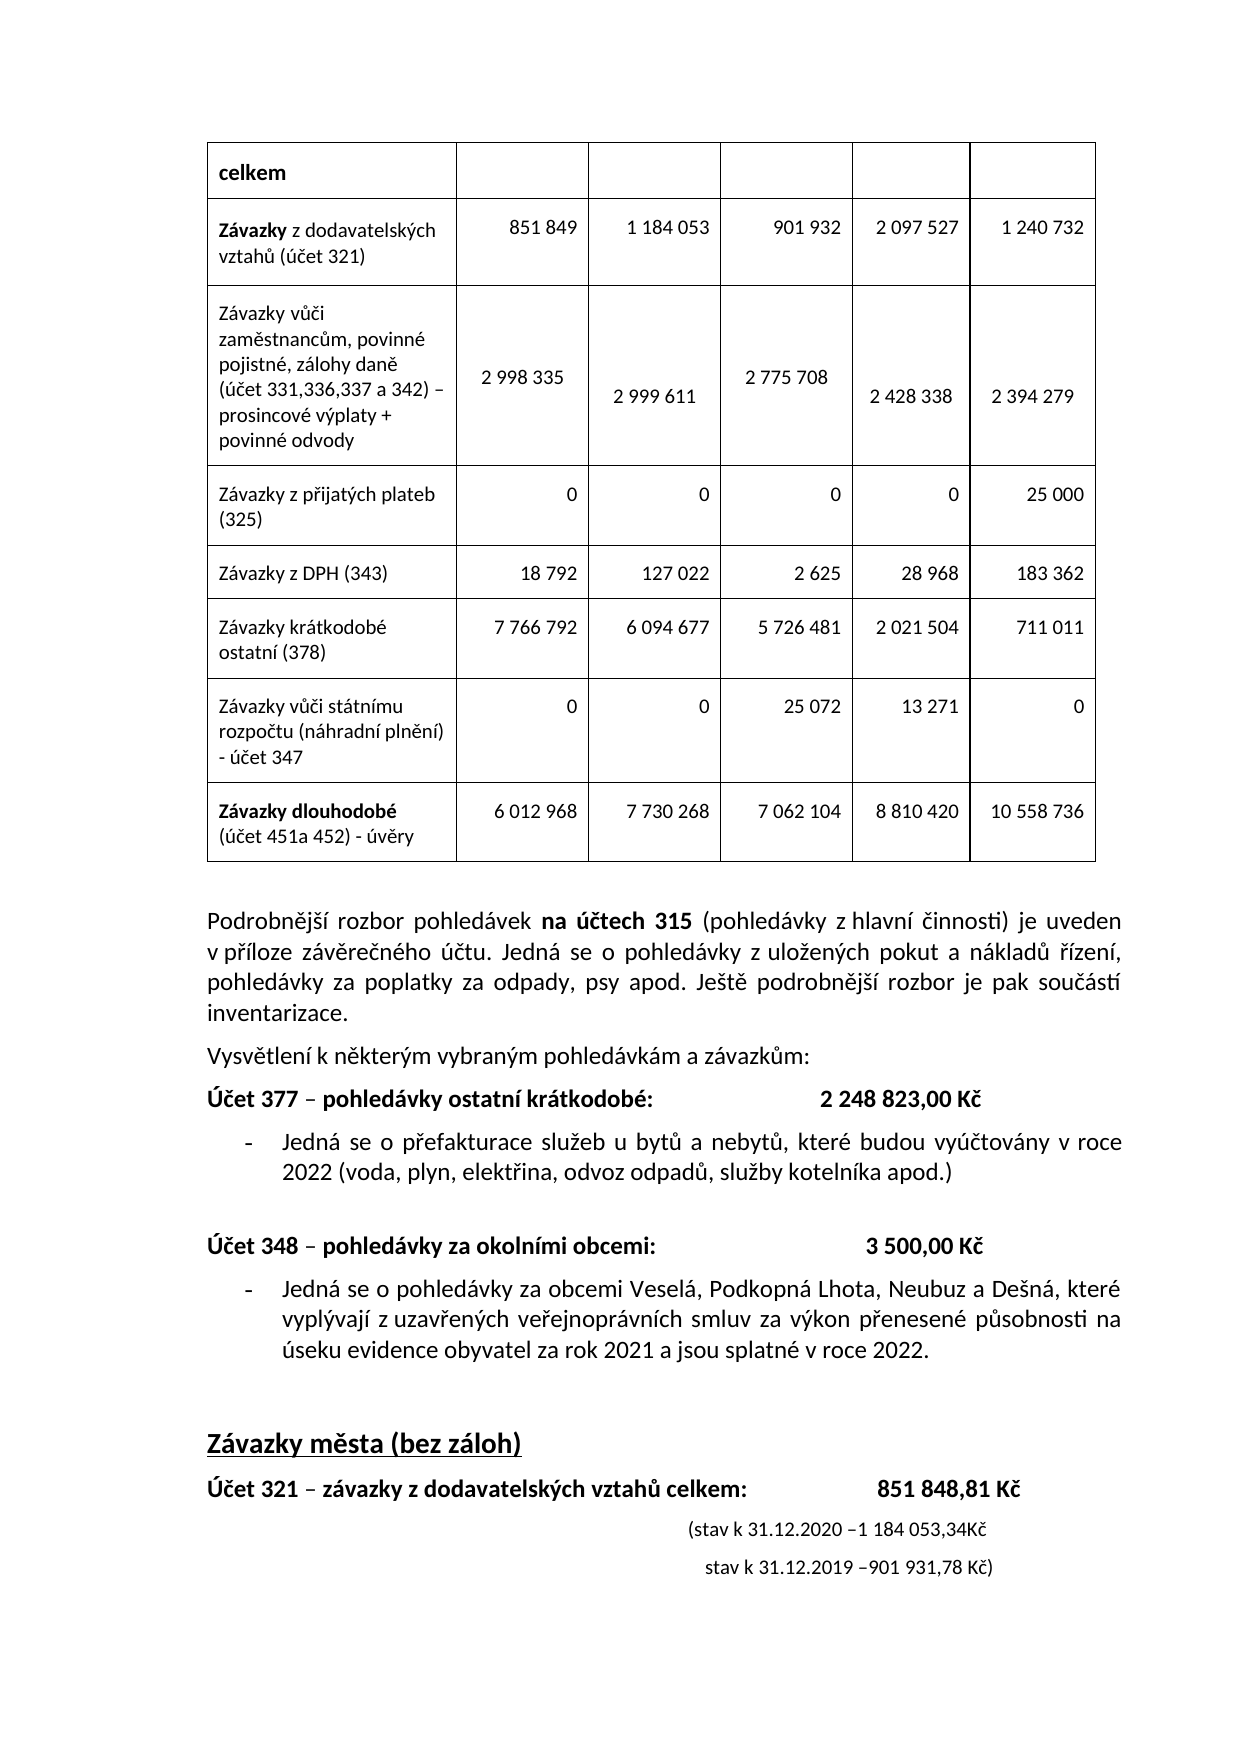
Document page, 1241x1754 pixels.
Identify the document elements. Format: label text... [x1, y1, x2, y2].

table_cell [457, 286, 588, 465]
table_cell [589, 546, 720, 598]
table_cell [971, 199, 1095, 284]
text Závazky města (bez záloh) [207, 1425, 1122, 1461]
text stav k 31.12.2019 –901 931,78 Kč) [502, 1554, 1122, 1579]
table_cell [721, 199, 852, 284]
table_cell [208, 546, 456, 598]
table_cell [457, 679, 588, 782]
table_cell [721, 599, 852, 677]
text Vysvětlení k některým vybraným pohledávkám a závazkům: [207, 1040, 1122, 1070]
text Účet 377 – pohledávky ostatní krátkodobé: 2 248 823,00 Kč [207, 1083, 1122, 1113]
list Jedná se o pohledávky za obcemi Veselá, Podkopná Lhota, Neubuz a Dešná, které vyplývají z uzavřených veřejnoprávních smluv za výkon přenesené působnosti na úseku evidence obyvatel za rok 2021 a jsou splatné v roce 2022. [244, 1273, 1122, 1364]
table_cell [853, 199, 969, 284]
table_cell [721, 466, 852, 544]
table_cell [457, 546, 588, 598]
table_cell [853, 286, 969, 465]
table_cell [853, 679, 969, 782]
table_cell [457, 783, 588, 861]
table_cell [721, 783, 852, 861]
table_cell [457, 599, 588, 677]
text (stav k 31.12.2020 –1 184 053,34Kč [207, 1516, 1122, 1542]
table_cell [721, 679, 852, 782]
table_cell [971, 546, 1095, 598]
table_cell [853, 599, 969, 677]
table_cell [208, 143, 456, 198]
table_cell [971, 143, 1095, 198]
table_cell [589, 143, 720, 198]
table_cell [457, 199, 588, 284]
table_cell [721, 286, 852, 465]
text Podrobnější rozbor pohledávek na účtech 315 (pohledávky z hlavní činnosti) je uveden v příloze závěrečného účtu. Jedná se o pohledávky z uložených pokut a nákladů řízení, pohledávky za poplatky za odpady, psy apod. Ještě podrobnější rozbor je pak součástí inventarizace. [207, 905, 1122, 1027]
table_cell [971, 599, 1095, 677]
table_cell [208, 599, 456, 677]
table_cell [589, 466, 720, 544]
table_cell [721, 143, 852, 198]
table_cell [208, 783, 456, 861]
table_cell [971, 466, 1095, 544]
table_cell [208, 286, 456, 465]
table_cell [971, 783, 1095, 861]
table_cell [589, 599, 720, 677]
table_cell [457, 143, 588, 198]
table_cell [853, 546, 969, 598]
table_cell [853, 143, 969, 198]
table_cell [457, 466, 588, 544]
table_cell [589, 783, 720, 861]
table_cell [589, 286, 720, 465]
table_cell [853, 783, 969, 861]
list Jedná se o přefakturace služeb u bytů a nebytů, které budou vyúčtovány v roce 2022 (voda, plyn, elektřina, odvoz odpadů, služby kotelníka apod.) [244, 1126, 1122, 1217]
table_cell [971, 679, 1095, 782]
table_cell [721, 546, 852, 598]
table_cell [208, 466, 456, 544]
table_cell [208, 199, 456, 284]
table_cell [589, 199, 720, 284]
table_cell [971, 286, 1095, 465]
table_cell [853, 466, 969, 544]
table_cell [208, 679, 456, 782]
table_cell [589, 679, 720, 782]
text Účet 348 – pohledávky za okolními obcemi: 3 500,00 Kč [207, 1230, 1122, 1260]
text Účet 321 – závazky z dodavatelských vztahů celkem: 851 848,81 Kč [207, 1473, 1122, 1504]
